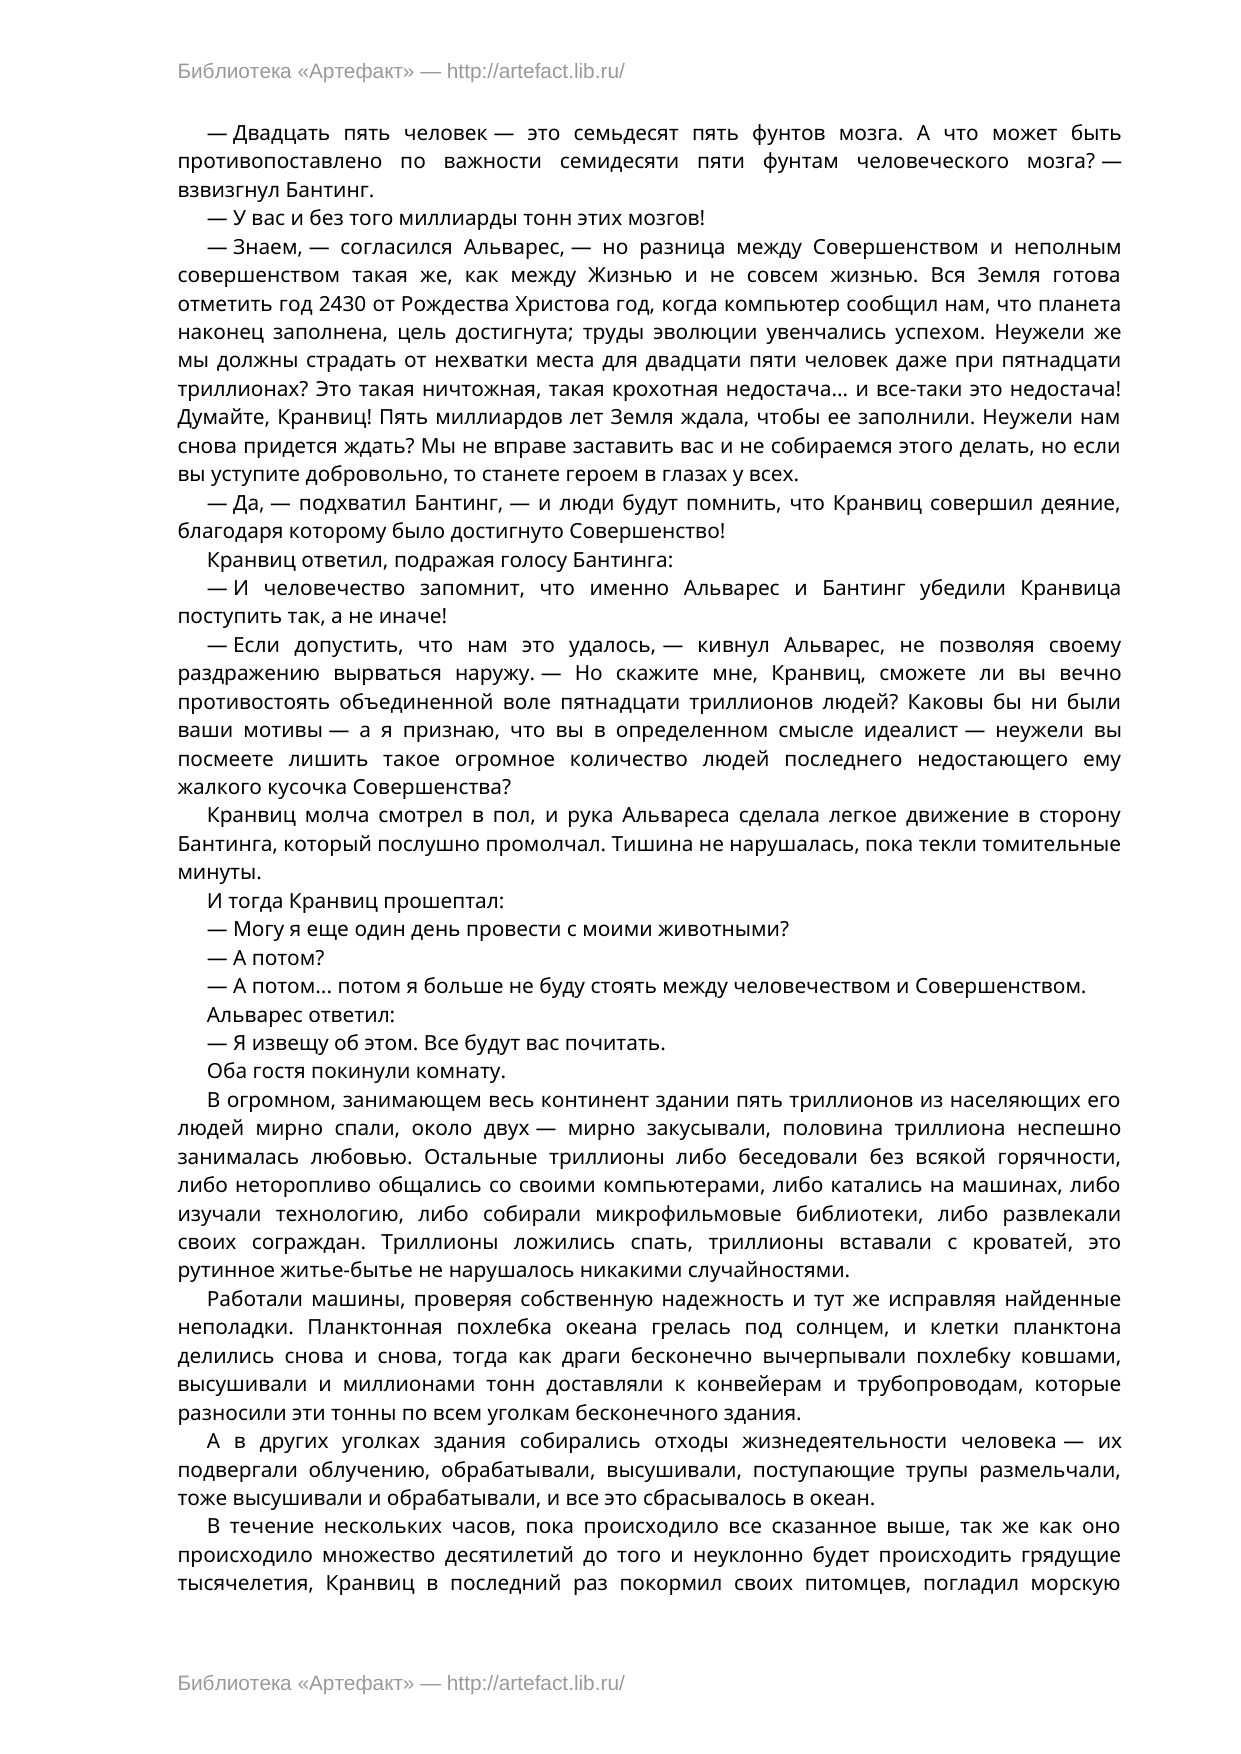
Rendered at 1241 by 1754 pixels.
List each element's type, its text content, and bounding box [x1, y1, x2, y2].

text Работали машины, проверяя собственную надежность и тут же исправляя найденные неполадки. Планктонная похлебка океана грелась под солнцем, и клетки планктона делились снова и снова, тогда как драги бесконечно вычерпывали похлебку ковшами, высушивали и миллионами тонн доставляли к конвейерам и трубопроводам, которые разносили эти тонны по всем уголкам бесконечного здания. [177, 1284, 1122, 1426]
text И тогда Кранвиц прошептал: [177, 886, 1122, 914]
text — Могу я еще один день провести с моими животными? [177, 914, 1122, 943]
text — Двадцать пять человек — это семьдесят пять фунтов мозга. А что может быть противопоставлено по важности семидесяти пяти фунтам человеческого мозга? — взвизгнул Бантинг. [177, 118, 1122, 203]
text — А потом... потом я больше не буду стоять между человечеством и Совершенством. [177, 971, 1122, 1000]
text Кранвиц молча смотрел в пол, и рука Альвареса сделала легкое движение в сторону Бантинга, который послушно промолчал. Тишина не нарушалась, пока текли томительные минуты. [177, 801, 1122, 886]
text Кранвиц ответил, подражая голосу Бантинга: [177, 545, 1122, 573]
text — Я извещу об этом. Все будут вас почитать. [177, 1028, 1122, 1057]
text Альварес ответил: [177, 1000, 1122, 1028]
text А в других уголках здания собирались отходы жизнедеятельности человека — их подвергали облучению, обрабатывали, высушивали, поступающие трупы размельчали, тоже высушивали и обрабатывали, и все это сбрасывалось в океан. [177, 1426, 1122, 1512]
text В огромном, занимающем весь континент здании пять триллионов из населяющих его людей мирно спали, около двух — мирно закусывали, половина триллиона неспешно занималась любовью. Остальные триллионы либо беседовали без всякой горячности, либо неторопливо общались со своими компьютерами, либо катались на машинах, либо изучали технологию, либо собирали микрофильмовые библиотеки, либо развлекали своих сограждан. Триллионы ложились спать, триллионы вставали с кроватей, это рутинное житье-бытье не нарушалось никакими случайностями. [177, 1085, 1122, 1284]
text — Если допустить, что нам это удалось, — кивнул Альварес, не позволяя своему раздражению вырваться наружу. — Но скажите мне, Кранвиц, сможете ли вы вечно противостоять объединенной воле пятнадцати триллионов людей? Каковы бы ни были ваши мотивы — а я признаю, что вы в определенном смысле идеалист — неужели вы посмеете лишить такое огромное количество людей последнего недостающего ему жалкого кусочка Совершенства? [177, 630, 1122, 801]
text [177, 1512, 1122, 1597]
text — Да, — подхватил Бантинг, — и люди будут помнить, что Кранвиц совершил деяние, благодаря которому было достигнуто Совершенство! [177, 488, 1122, 545]
text — А потом? [177, 943, 1122, 971]
text Оба гостя покинули комнату. [177, 1057, 1122, 1085]
text — И человечество запомнит, что именно Альварес и Бантинг убедили Кранвица поступить так, а не иначе! [177, 573, 1122, 630]
text — У вас и без того миллиарды тонн этих мозгов! [177, 203, 1122, 232]
text — Знаем, — согласился Альварес, — но разница между Совершенством и неполным совершенством такая же, как между Жизнью и не совсем жизнью. Вся Земля готова отметить год 2430 от Рождества Христова год, когда компьютер сообщил нам, что планета наконец заполнена, цель достигнута; труды эволюции увенчались успехом. Неужели же мы должны страдать от нехватки места для двадцати пяти человек даже при пятнадцати триллионах? Это такая ничтожная, такая крохотная недостача... и все-таки это недостача! Думайте, Кранвиц! Пять миллиардов лет Земля ждала, чтобы ее заполнили. Неужели нам снова придется ждать? Мы не вправе заставить вас и не собираемся этого делать, но если вы уступите добровольно, то станете героем в глазах у всех. [177, 232, 1122, 488]
